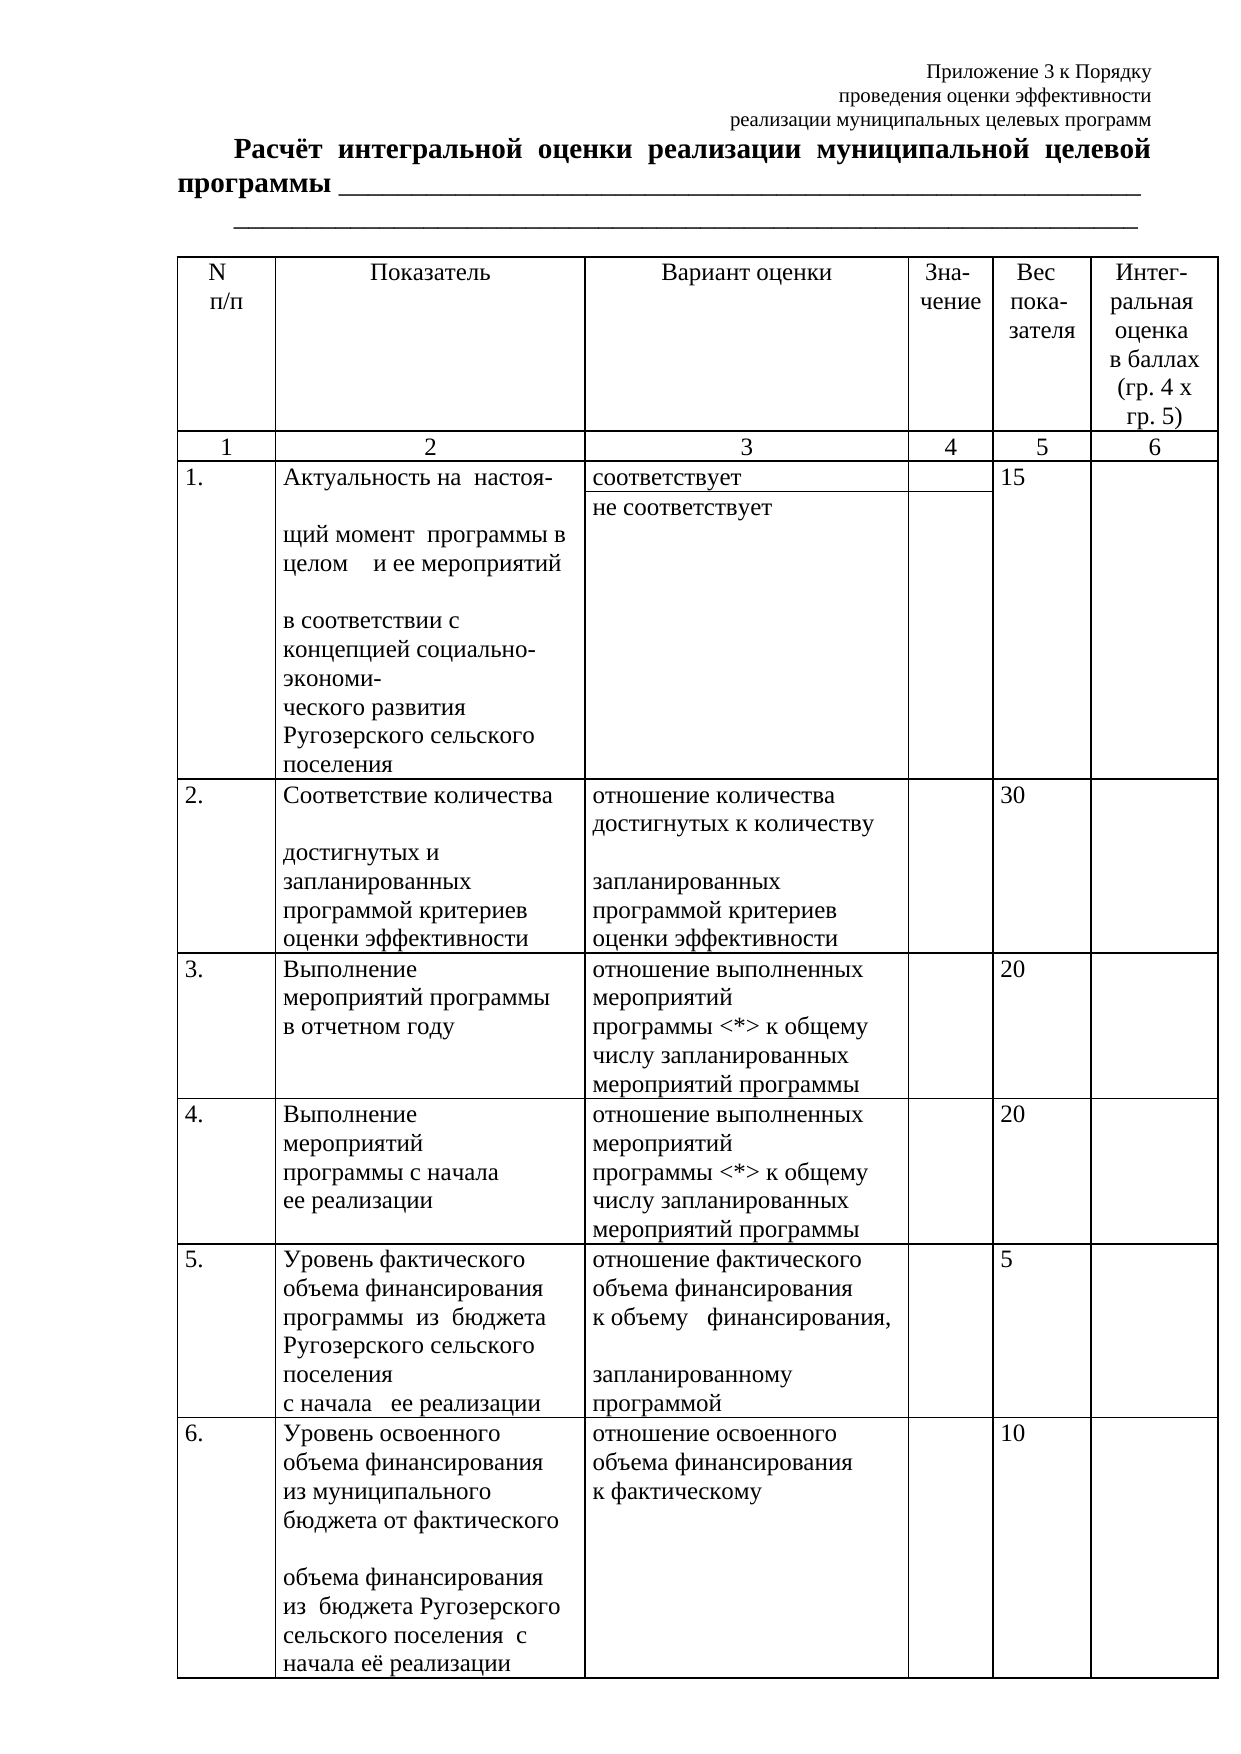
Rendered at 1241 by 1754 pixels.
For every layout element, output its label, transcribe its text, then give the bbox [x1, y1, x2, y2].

table_cell 6 [1092, 432, 1217, 460]
table_cell 4 [909, 432, 992, 460]
table_cell [1092, 462, 1217, 778]
table_header Вариант оценки [586, 258, 908, 430]
table_cell 3. [178, 954, 275, 1097]
table_cell не соответствует [586, 492, 908, 778]
table_cell 5. [178, 1245, 275, 1417]
table_cell [1092, 1245, 1217, 1417]
table_cell отношение освоенного объема финансирования к фактическому [586, 1418, 908, 1677]
text реализации муниципальных целевых программ [177, 107, 1152, 131]
table_cell отношение количества достигнутых к количеству запланированных программой критериев оценки эффективности [586, 780, 908, 952]
table_cell 1. [178, 462, 275, 778]
table_cell Выполнение мероприятий программы с начала ее реализации [276, 1099, 584, 1243]
table_cell [1092, 780, 1217, 952]
table_cell 2. [178, 780, 275, 952]
table_cell 2 [276, 432, 584, 460]
table_cell Выполнение мероприятий программы в отчетном году [276, 954, 584, 1097]
table_cell 6. [178, 1418, 275, 1677]
table_cell [909, 462, 992, 491]
table_header Зна- чение [909, 258, 992, 430]
table_cell 30 [994, 780, 1090, 952]
table_cell [909, 1245, 992, 1417]
table_cell 10 [994, 1418, 1090, 1677]
table_cell [1092, 1099, 1217, 1243]
table_cell [1092, 1418, 1217, 1677]
table_cell 20 [994, 954, 1090, 1097]
table_cell Соответствие количества достигнутых и запланированных программой критериев оценки эффективности [276, 780, 584, 952]
table_cell Уровень освоенного объема финансирования из муниципального бюджета от фактического объема финансирования из бюджета Ругозерского сельского поселения с начала её реализации [276, 1418, 584, 1677]
table_cell 1 [178, 432, 275, 460]
table_cell [909, 492, 992, 778]
text Приложение 3 к Порядку [177, 59, 1152, 83]
text Расчёт интегральной оценки реализации муниципальной целевой программы _______________________________________________________ [177, 131, 1152, 198]
table_header Показатель [276, 258, 584, 430]
table_cell [909, 1418, 992, 1677]
table_cell 5 [994, 1245, 1090, 1417]
text проведения оценки эффективности [177, 83, 1152, 107]
text ______________________________________________________________ [177, 198, 1152, 232]
table_cell Актуальность на настоя- щий момент программы в целом и ее мероприятий в соответствии с концепцией социально- экономи- ческого развития Ругозерского сельского поселения [276, 462, 584, 778]
table_cell 5 [994, 432, 1090, 460]
table_cell [909, 780, 992, 952]
table_cell отношение выполненных мероприятий программы <*> к общему числу запланированных мероприятий программы [586, 954, 908, 1097]
table_cell 4. [178, 1099, 275, 1243]
table_cell [909, 954, 992, 1097]
table_header Интег- ральная оценка в баллах (гр. 4 x гр. 5) [1092, 258, 1217, 430]
table_cell соответствует [586, 462, 908, 491]
table_cell 20 [994, 1099, 1090, 1243]
table_cell Уровень фактического объема финансирования программы из бюджета Ругозерского сельского поселения с начала ее реализации [276, 1245, 584, 1417]
table_header N п/п [178, 258, 275, 430]
table_header Вес пока- зателя [994, 258, 1090, 430]
table_cell отношение фактического объема финансирования к объему финансирования, запланированному программой [586, 1245, 908, 1417]
table_cell 3 [586, 432, 908, 460]
table_cell [909, 1099, 992, 1243]
table_cell 15 [994, 462, 1090, 778]
table_cell отношение выполненных мероприятий программы <*> к общему числу запланированных мероприятий программы [586, 1099, 908, 1243]
table_cell [1092, 954, 1217, 1097]
